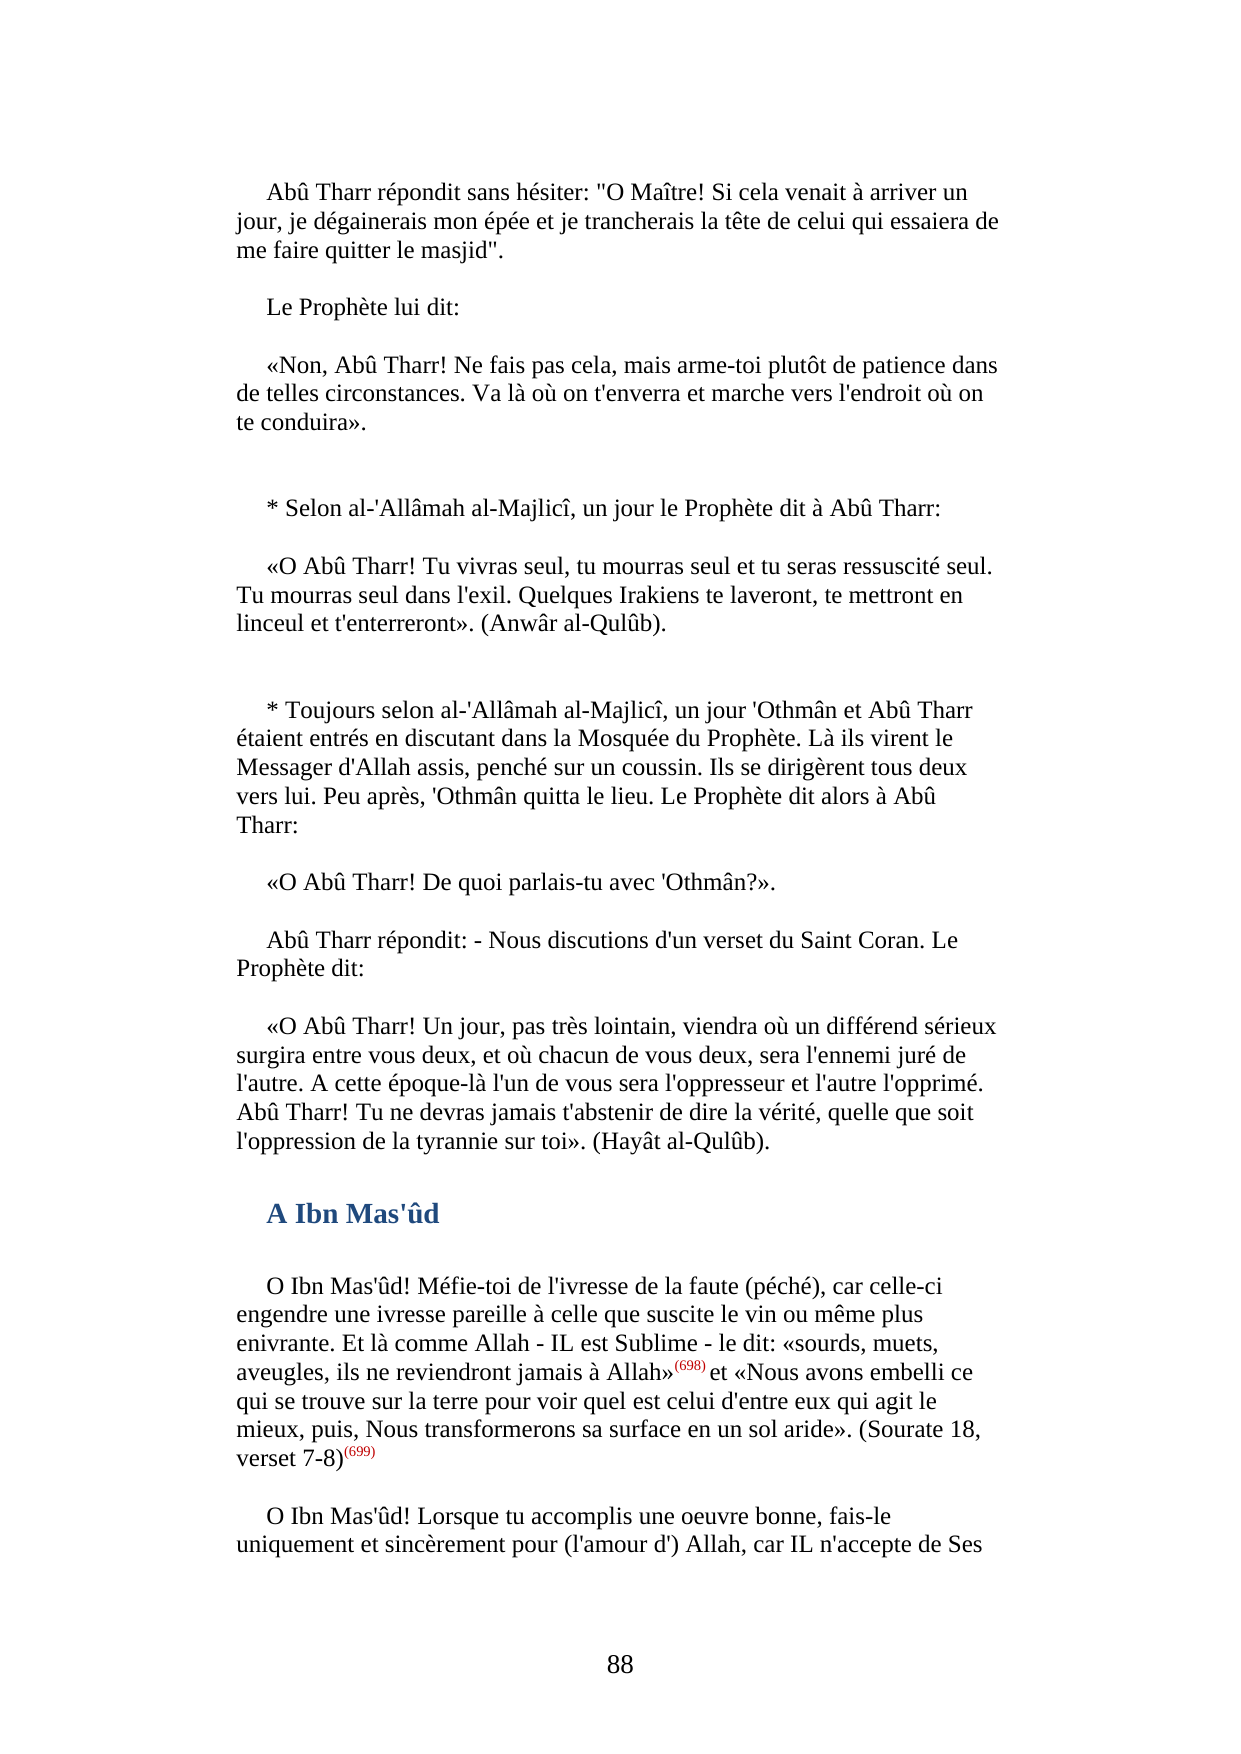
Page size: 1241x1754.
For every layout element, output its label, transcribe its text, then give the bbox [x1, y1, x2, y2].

text «O Abû Tharr! Un jour, pas très lointain, viendra où un différend sérieux surgira entre vous deux, et où chacun de vous deux, sera l'ennemi juré de l'autre. A cette époque-là l'un de vous sera l'oppresseur et l'autre l'opprimé. Abû Tharr! Tu ne devras jamais t'abstenir de dire la vérité, quelle que soit l'oppression de la tyrannie sur toi». (Hayât al-Qulûb). [236, 1011, 1004, 1155]
text O Ibn Mas'ûd! Méfie-toi de l'ivresse de la faute (péché), car celle-ci engendre une ivresse pareille à celle que suscite le vin ou même plus enivrante. Et là comme Allah - IL est Sublime - le dit: «sourds, muets, aveugles, ils ne reviendront jamais à Allah»(698) et «Nous avons embelli ce qui se trouve sur la terre pour voir quel est celui d'entre eux qui agit le mieux, puis, Nous transformerons sa surface en un sol aride». (Sourate 18, verset 7-8)(699) [236, 1271, 1004, 1472]
text «Non, Abû Tharr! Ne fais pas cela, mais arme-toi plutôt de patience dans de telles circonstances. Va là où on t'enverra et marche vers l'endroit où on te conduira». [236, 350, 1004, 436]
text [236, 1501, 1004, 1558]
subtitle A Ibn Mas'ûd [236, 1196, 1004, 1229]
text Abû Tharr répondit: - Nous discutions d'un verset du Saint Coran. Le Prophète dit: [236, 925, 1004, 982]
text * Selon al-'Allâmah al-Majlicî, un jour le Prophète dit à Abû Tharr: [236, 493, 1004, 522]
text «O Abû Tharr! Tu vivras seul, tu mourras seul et tu seras ressuscité seul. Tu mourras seul dans l'exil. Quelques Irakiens te laveront, te mettront en linceul et t'enterreront». (Anwâr al-Qulûb). [236, 551, 1004, 637]
text * Toujours selon al-'Allâmah al-Majlicî, un jour 'Othmân et Abû Tharr étaient entrés en discutant dans la Mosquée du Prophète. Là ils virent le Messager d'Allah assis, penché sur un coussin. Ils se dirigèrent tous deux vers lui. Peu après, 'Othmân quitta le lieu. Le Prophète dit alors à Abû Tharr: [236, 695, 1004, 838]
text Le Prophète lui dit: [236, 292, 1004, 321]
text «O Abû Tharr! De quoi parlais-tu avec 'Othmân?». [236, 867, 1004, 896]
text Abû Tharr répondit sans hésiter: "O Maître! Si cela venait à arriver un jour, je dégainerais mon épée et je trancherais la tête de celui qui essaiera de me faire quitter le masjid". [236, 177, 1004, 263]
